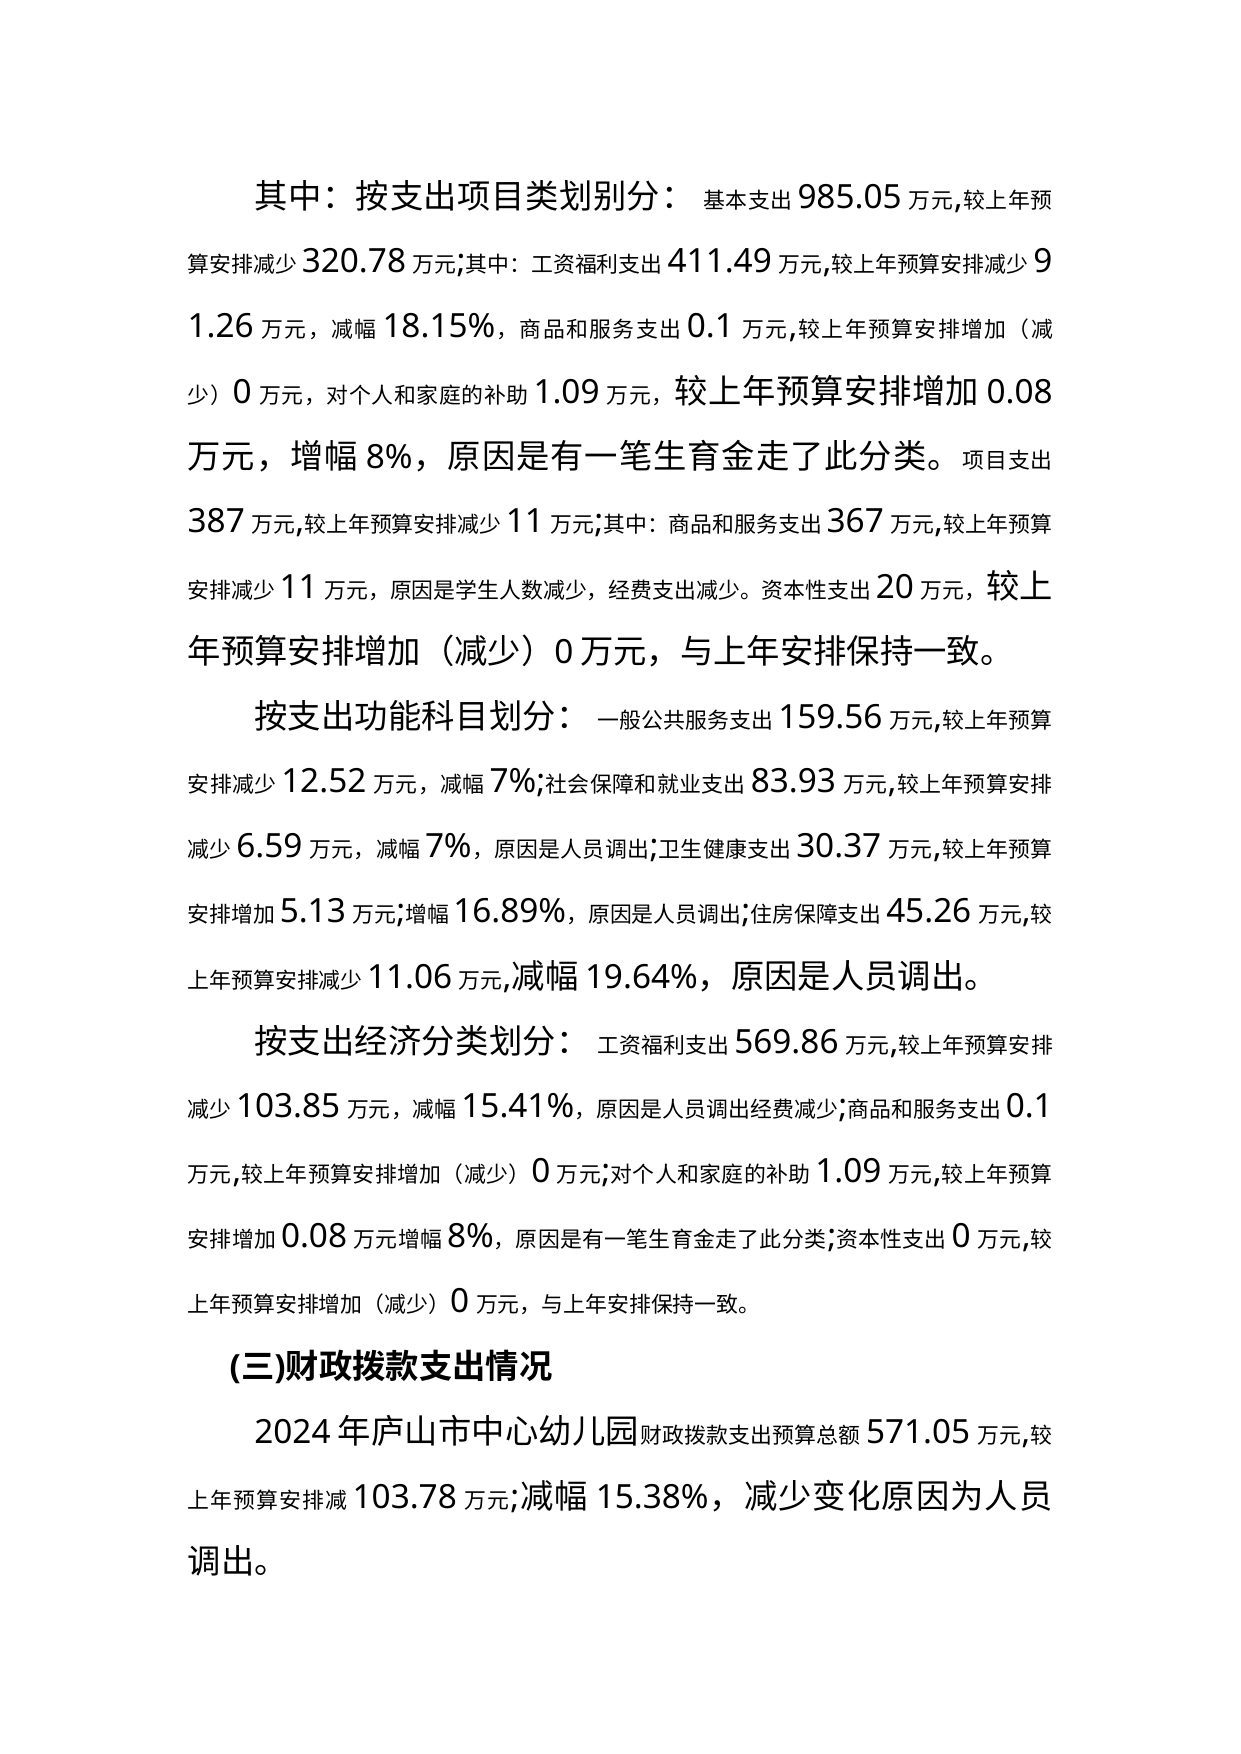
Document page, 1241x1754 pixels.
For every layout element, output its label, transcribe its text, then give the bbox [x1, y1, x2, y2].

text (三)财政拨款支出情况 [187, 1332, 1053, 1397]
text 按支出功能科目划分： 一般公共服务支出159.56万元,较上年预算安排减少12.52万元，减幅7%;社会保障和就业支出83.93万元,较上年预算安排减少6.59万元，减幅7%，原因是人员调出;卫生健康支出30.37万元,较上年预算安排增加5.13万元;增幅16.89%，原因是人员调出;住房保障支出45.26万元,较上年预算安排减少11.06万元,减幅19.64%，原因是人员调出。 [187, 682, 1053, 1007]
text 按支出经济分类划分： 工资福利支出569.86万元,较上年预算安排减少103.85万元，减幅15.41%，原因是人员调出经费减少;商品和服务支出0.1万元,较上年预算安排增加（减少）0万元;对个人和家庭的补助1.09万元,较上年预算安排增加0.08万元增幅8%，原因是有一笔生育金走了此分类;资本性支出0万元,较上年预算安排增加（减少）0万元，与上年安排保持一致。 [187, 1007, 1053, 1332]
text 其中：按支出项目类划别分： 基本支出985.05万元,较上年预算安排减少320.78万元;其中：工资福利支出411.49万元,较上年预算安排减少91.26万元，减幅18.15%，商品和服务支出0.1万元,较上年预算安排增加（减少）0万元，对个人和家庭的补助1.09万元，较上年预算安排增加0.08万元，增幅8%，原因是有一笔生育金走了此分类。项目支出387万元,较上年预算安排减少11万元;其中：商品和服务支出367万元,较上年预算安排减少11万元，原因是学生人数减少，经费支出减少。资本性支出20万元，较上年预算安排增加（减少）0万元，与上年安排保持一致。 [187, 162, 1053, 682]
text 2024年庐山市中心幼儿园财政拨款支出预算总额571.05万元,较上年预算安排减103.78万元;减幅15.38%，减少变化原因为人员调出。 [187, 1397, 1053, 1592]
